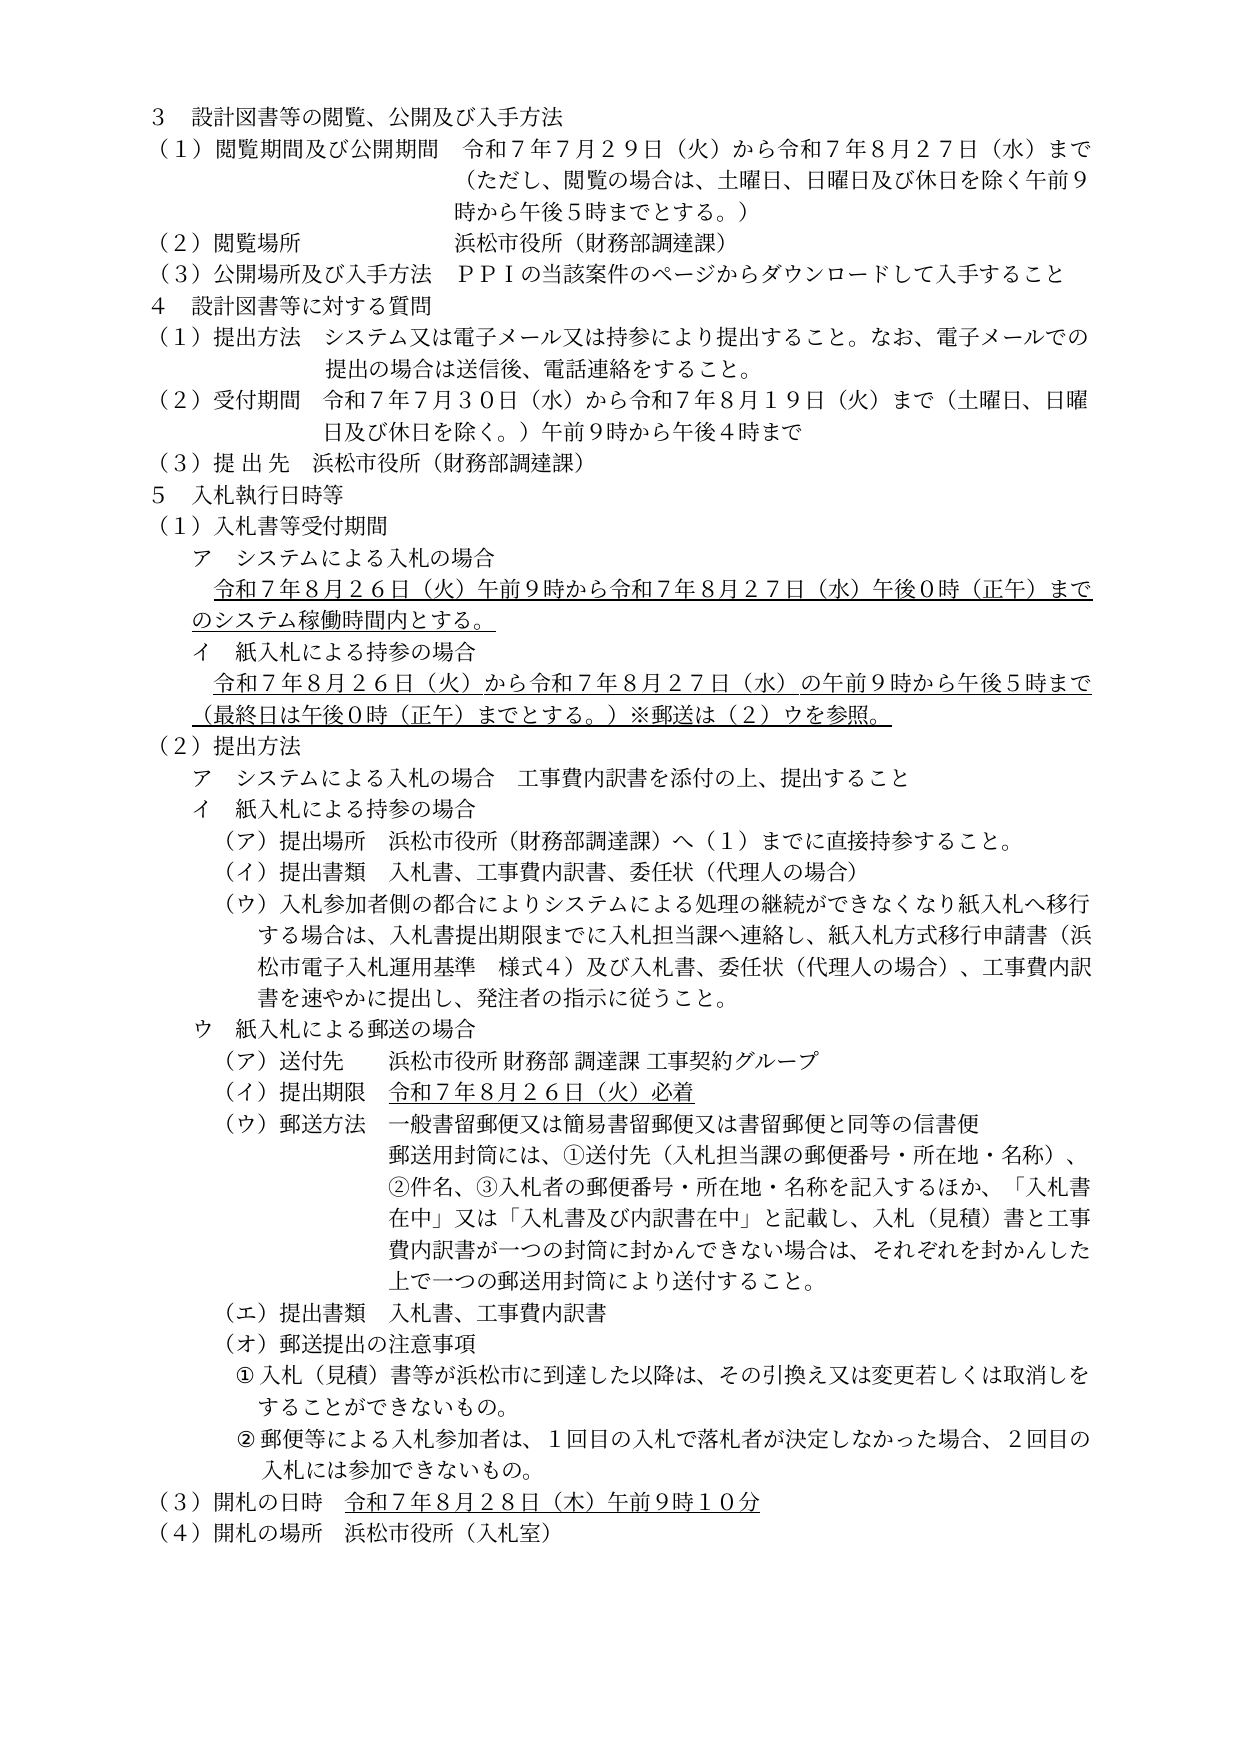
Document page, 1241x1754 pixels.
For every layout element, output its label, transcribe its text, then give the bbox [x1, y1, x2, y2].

text （３）開札の日時 令和７年８月２８日（木）午前９時１０分 [148, 1485, 1092, 1516]
text （イ）提出書類 入札書、工事費内訳書、委任状（代理人の場合） [148, 855, 1092, 887]
text ア システムによる入札の場合 工事費内訳書を添付の上、提出すること [148, 761, 1092, 792]
text （３）公開場所及び入手方法 ＰＰＩの当該案件のページからダウンロードして入手すること [148, 258, 1092, 289]
text （イ）提出期限 令和７年８月２６日（火）必着 [148, 1076, 1092, 1107]
text ウ 紙入札による郵送の場合 [148, 1013, 1092, 1044]
text （３）提 出 先 浜松市役所（財務部調達課） [148, 446, 1092, 478]
text 令和７年８月２６日（火）午前９時から令和７年８月２７日（水）午後０時（正午）までのシステム稼働時間内とする。 [191, 572, 1092, 635]
text （ア）提出場所 浜松市役所（財務部調達課）へ（１）までに直接持参すること。 [148, 824, 1092, 855]
text ５ 入札執行日時等 [148, 478, 1092, 509]
text （２）閲覧場所 浜松市役所（財務部調達課） [148, 226, 1092, 258]
text （２）受付期間 令和７年７月３０日（水）から令和７年８月１９日（火）まで（土曜日、日曜日及び休日を除く。）午前９時から午後４時まで [148, 383, 1092, 446]
text ４ 設計図書等に対する質問 [148, 289, 1092, 321]
text 郵送用封筒には、①送付先（入札担当課の郵便番号・所在地・名称）、②件名、③入札者の郵便番号・所在地・名称を記入するほか、「入札書在中」又は「入札書及び内訳書在中」と記載し、入札（見積）書と工事費内訳書が一つの封筒に封かんできない場合は、それぞれを封かんした上で一つの郵送用封筒により送付すること。 [148, 1138, 1092, 1296]
text イ 紙入札による持参の場合 [148, 792, 1092, 824]
text （１）閲覧期間及び公開期間 令和７年７月２９日（火）から令和７年８月２７日（水）まで（ただし、閲覧の場合は、土曜日、日曜日及び休日を除く午前９時から午後５時までとする。） [148, 132, 1092, 226]
text 令和７年８月２６日（火）から令和７年８月２７日（水）の午前９時から午後５時まで（最終日は午後０時（正午）までとする。）※郵送は（２）ウを参照。 [191, 667, 1092, 729]
text （４）開札の場所 浜松市役所（入札室） [148, 1516, 1092, 1548]
text （１）提出方法 システム又は電子メール又は持参により提出すること。なお、電子メールでの提出の場合は送信後、電話連絡をすること。 [148, 321, 1092, 383]
text （２）提出方法 [148, 729, 1092, 761]
text （ウ）入札参加者側の都合によりシステムによる処理の継続ができなくなり紙入札へ移行する場合は、入札書提出期限までに入札担当課へ連絡し、紙入札方式移行申請書（浜松市電子入札運用基準 様式４）及び入札書、委任状（代理人の場合）、工事費内訳書を速やかに提出し、発注者の指示に従うこと。 [148, 887, 1092, 1013]
text （オ）郵送提出の注意事項 [148, 1327, 1092, 1359]
text （ア）送付先 浜松市役所 財務部 調達課 工事契約グループ [148, 1044, 1092, 1076]
text （エ）提出書類 入札書、工事費内訳書 [148, 1296, 1092, 1327]
text ①入札（見積）書等が浜松市に到達した以降は、その引換え又は変更若しくは取消しをすることができないもの。 [235, 1359, 1092, 1422]
text （ウ）郵送方法 一般書留郵便又は簡易書留郵便又は書留郵便と同等の信書便 [148, 1107, 1092, 1138]
text イ 紙入札による持参の場合 [148, 635, 1092, 667]
text ３ 設計図書等の閲覧、公開及び入手方法 [148, 100, 1092, 132]
text （１）入札書等受付期間 [148, 509, 1092, 541]
text ②郵便等による入札参加者は、１回目の入札で落札者が決定しなかった場合、２回目の入札には参加できないもの。 [236, 1422, 1092, 1485]
text ア システムによる入札の場合 [148, 541, 1092, 572]
